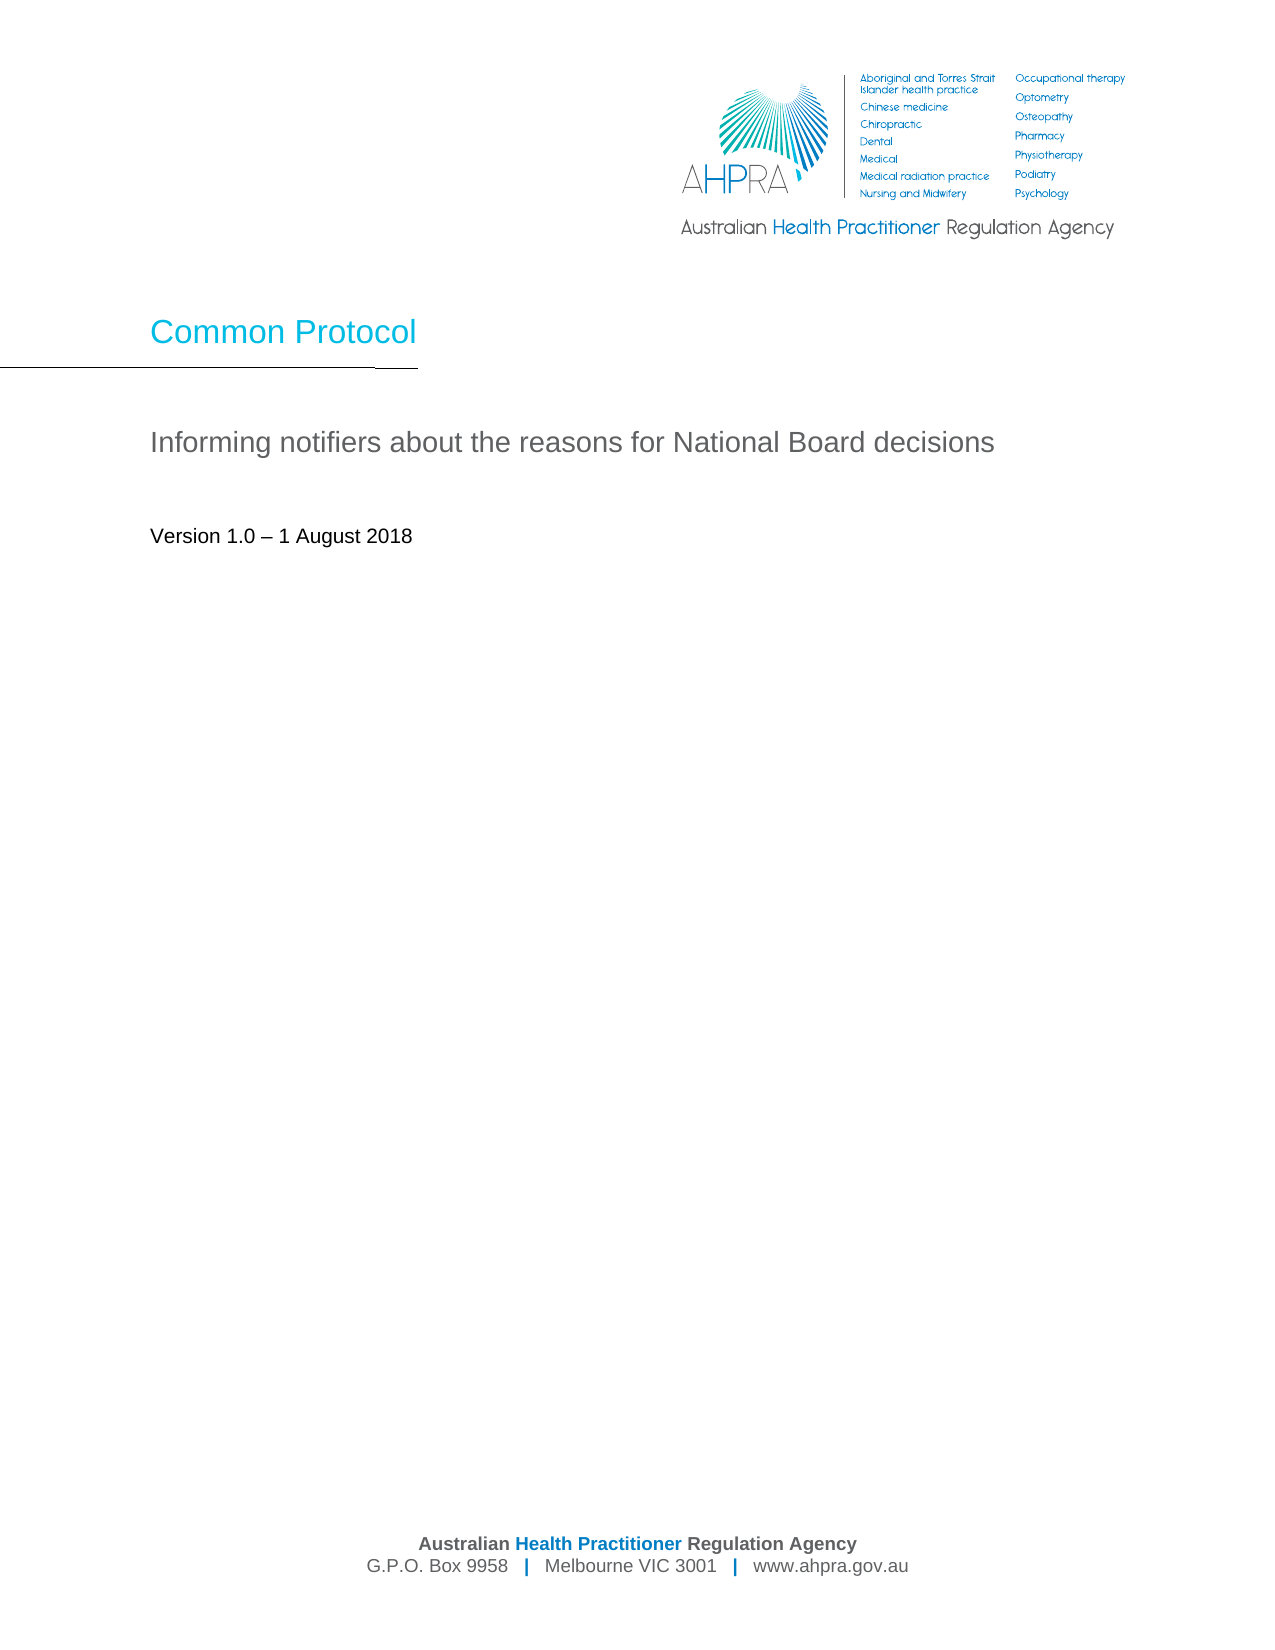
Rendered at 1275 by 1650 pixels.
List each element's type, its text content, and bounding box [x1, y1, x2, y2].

title Common Protocol [150, 312, 1125, 351]
text Version 1.0 – 1 August 2018 [150, 524, 1125, 548]
subtitle Informing notifiers about the reasons for National Board decisions [150, 424, 1125, 458]
